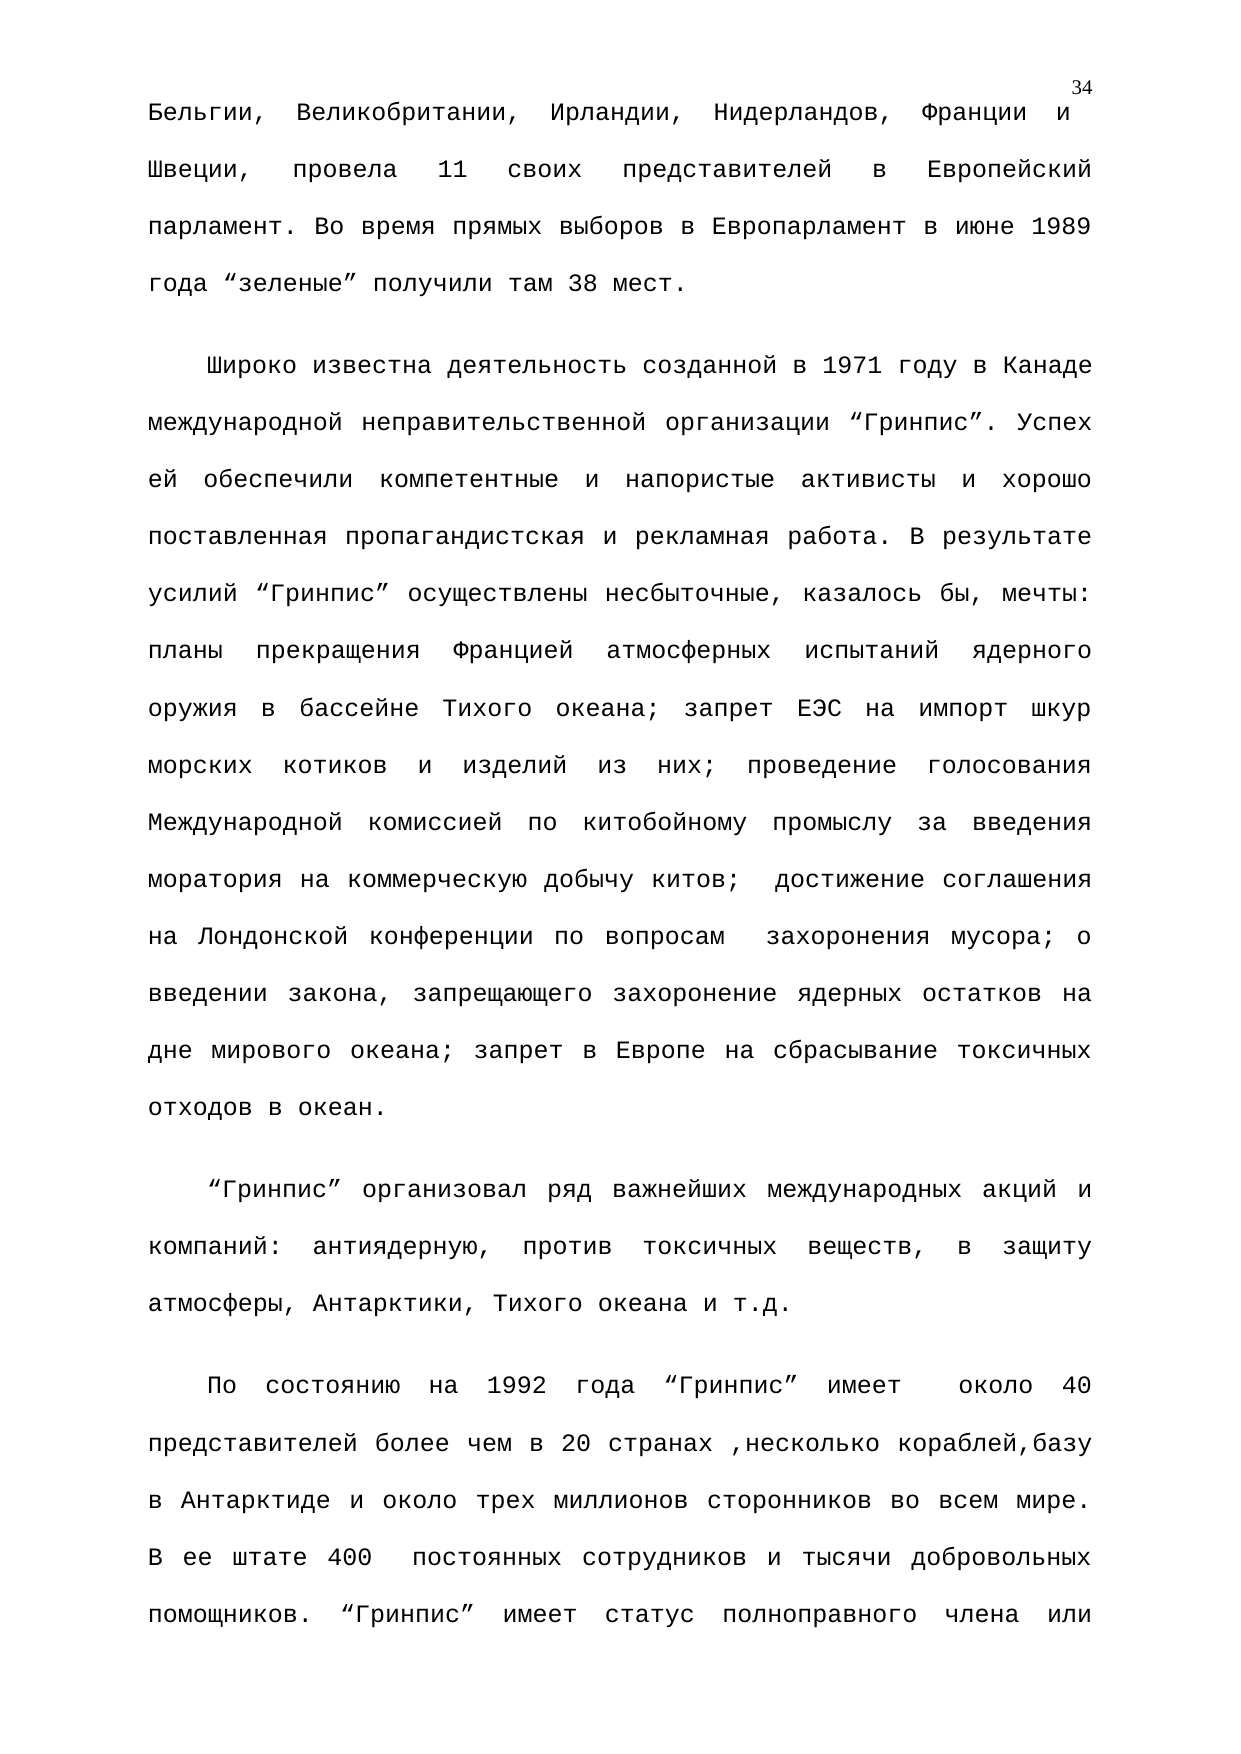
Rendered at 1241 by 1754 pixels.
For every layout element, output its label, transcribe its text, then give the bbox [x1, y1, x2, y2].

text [148, 1373, 1092, 1630]
text Широко известна деятельность созданной в 1971 году в Канаде международной неправительственной организации “Гринпис”. Успех ей обеспечили компетентные и напористые активисты и хорошо поставленная пропагандистская и рекламная работа. В результате усилий “Гринпис” осуществлены несбыточные, казалось бы, мечты: планы прекращения Францией атмосферных испытаний ядерного оружия в бассейне Тихого океана; запрет ЕЭС на импорт шкур морских котиков и изделий из них; проведение голосования Международной комиссией по китобойному промыслу за введения моратория на коммерческую добычу китов; достижение соглашения на Лондонской конференции по вопросам захоронения мусора; о введении закона, запрещающего захоронение ядерных остатков на дне мирового океана; запрет в Европе на сбрасывание токсичных отходов в океан. [148, 352, 1092, 1123]
text “Гринпис” организовал ряд важнейших международных акций и компаний: антиядерную, против токсичных веществ, в защиту атмосферы, Антарктики, Тихого океана и т.д. [148, 1177, 1092, 1319]
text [148, 99, 1092, 299]
